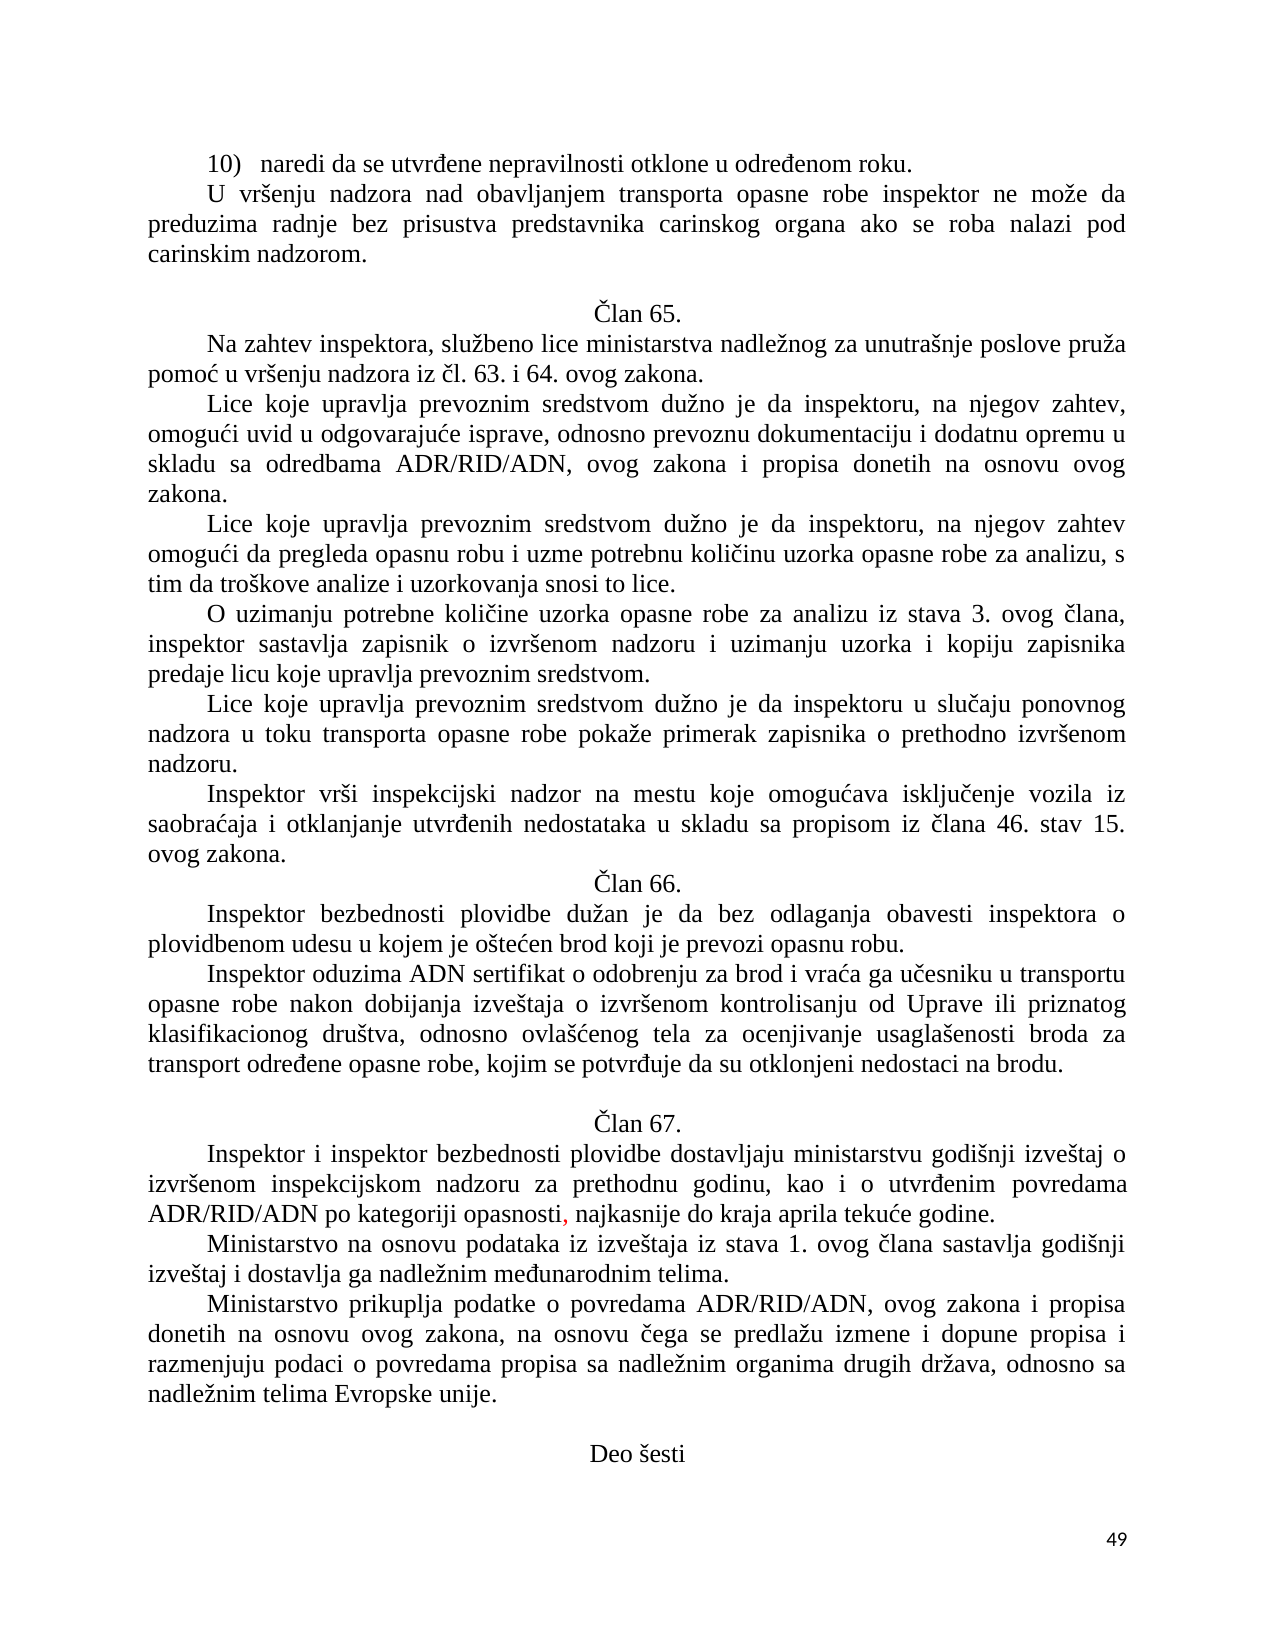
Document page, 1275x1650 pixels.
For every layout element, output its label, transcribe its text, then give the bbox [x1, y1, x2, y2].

text Lice koje upravlja prevoznim sredstvom dužno je da inspektoru u slučaju ponovnog nadzora u toku transporta opasne robe pokaže primerak zapisnika o prethodno izvršenom nadzoru. [148, 688, 1127, 778]
list naredi da se utvrđene nepravilnosti otklone u određenom roku. [148, 148, 1127, 178]
text U vršenju nadzora nad obavljanjem transporta opasne robe inspektor ne može da preduzima radnje bez prisustva predstavnika carinskog organa ako se roba nalazi pod carinskim nadzorom. [148, 178, 1127, 268]
text Na zahtev inspektora, službeno lice ministarstva nadležnog za unutrašnje poslove pruža pomoć u vršenju nadzora iz čl. 63. i 64. ovog zakona. [148, 328, 1127, 388]
text Ministarstvo na osnovu podataka iz izveštaja iz stava 1. ovog člana sastavlja godišnji izveštaj i dostavlja ga nadležnim međunarodnim telima. [148, 1228, 1127, 1288]
text Inspektor vrši inspekcijski nadzor na mestu koje omogućava isključenje vozila iz saobraćaja i otklanjanje utvrđenih nedostataka u skladu sa propisom iz člana 46. stav 15. ovog zakona. [148, 778, 1127, 868]
text Deo šesti [148, 1438, 1127, 1468]
text Član 65. [148, 298, 1127, 328]
text Inspektor bezbednosti plovidbe dužan je da bez odlaganja obavesti inspektora o plovidbenom udesu u kojem je oštećen brod koji je prevozi opasnu robu. [148, 898, 1127, 958]
text Ministarstvo prikuplja podatke o povredama ADR/RID/ADN, ovog zakona i propisa donetih na osnovu ovog zakona, na osnovu čega se predlažu izmene i dopune propisa i razmenjuju podaci o povredama propisa sa nadležnim organima drugih država, odnosno sa nadležnim telima Evropske unije. [148, 1288, 1127, 1408]
text Inspektor oduzima ADN sertifikat o odobrenju za brod i vraća ga učesniku u transportu opasne robe nakon dobijanja izveštaja o izvršenom kontrolisanju od Uprave ili priznatog klasifikacionog društva, odnosno ovlašćenog tela za ocenjivanje usaglašenosti broda za transport određene opasne robe, kojim se potvrđuje da su otklonjeni nedostaci na brodu. [148, 958, 1127, 1078]
text Član 67. [148, 1108, 1127, 1138]
text O uzimanju potrebne količine uzorka opasne robe za analizu iz stava 3. ovog člana, inspektor sastavlja zapisnik o izvršenom nadzoru i uzimanju uzorka i kopiju zapisnika predaje licu koje upravlja prevoznim sredstvom. [148, 598, 1127, 688]
text Inspektor i inspektor bezbednosti plovidbe dostavljaju ministarstvu godišnji izveštaj o izvršenom inspekcijskom nadzoru za prethodnu godinu, kao i o utvrđenim povredama ADR/RID/ADN po kategoriji opasnosti, najkasnije do kraja aprila tekuće godine. [148, 1138, 1127, 1228]
text Lice koje upravlja prevoznim sredstvom dužno je da inspektoru, na njegov zahtev, omogući uvid u odgovarajuće isprave, odnosno prevoznu dokumentaciju i dodatnu opremu u skladu sa odredbama ADR/RID/ADN, ovog zakona i propisa donetih na osnovu ovog zakona. [148, 388, 1127, 508]
text Lice koje upravlja prevoznim sredstvom dužno je da inspektoru, na njegov zahtev omogući da pregleda opasnu robu i uzme potrebnu količinu uzorka opasne robe za analizu, s tim da troškove analize i uzorkovanja snosi to lice. [148, 508, 1127, 598]
text Član 66. [148, 868, 1127, 898]
